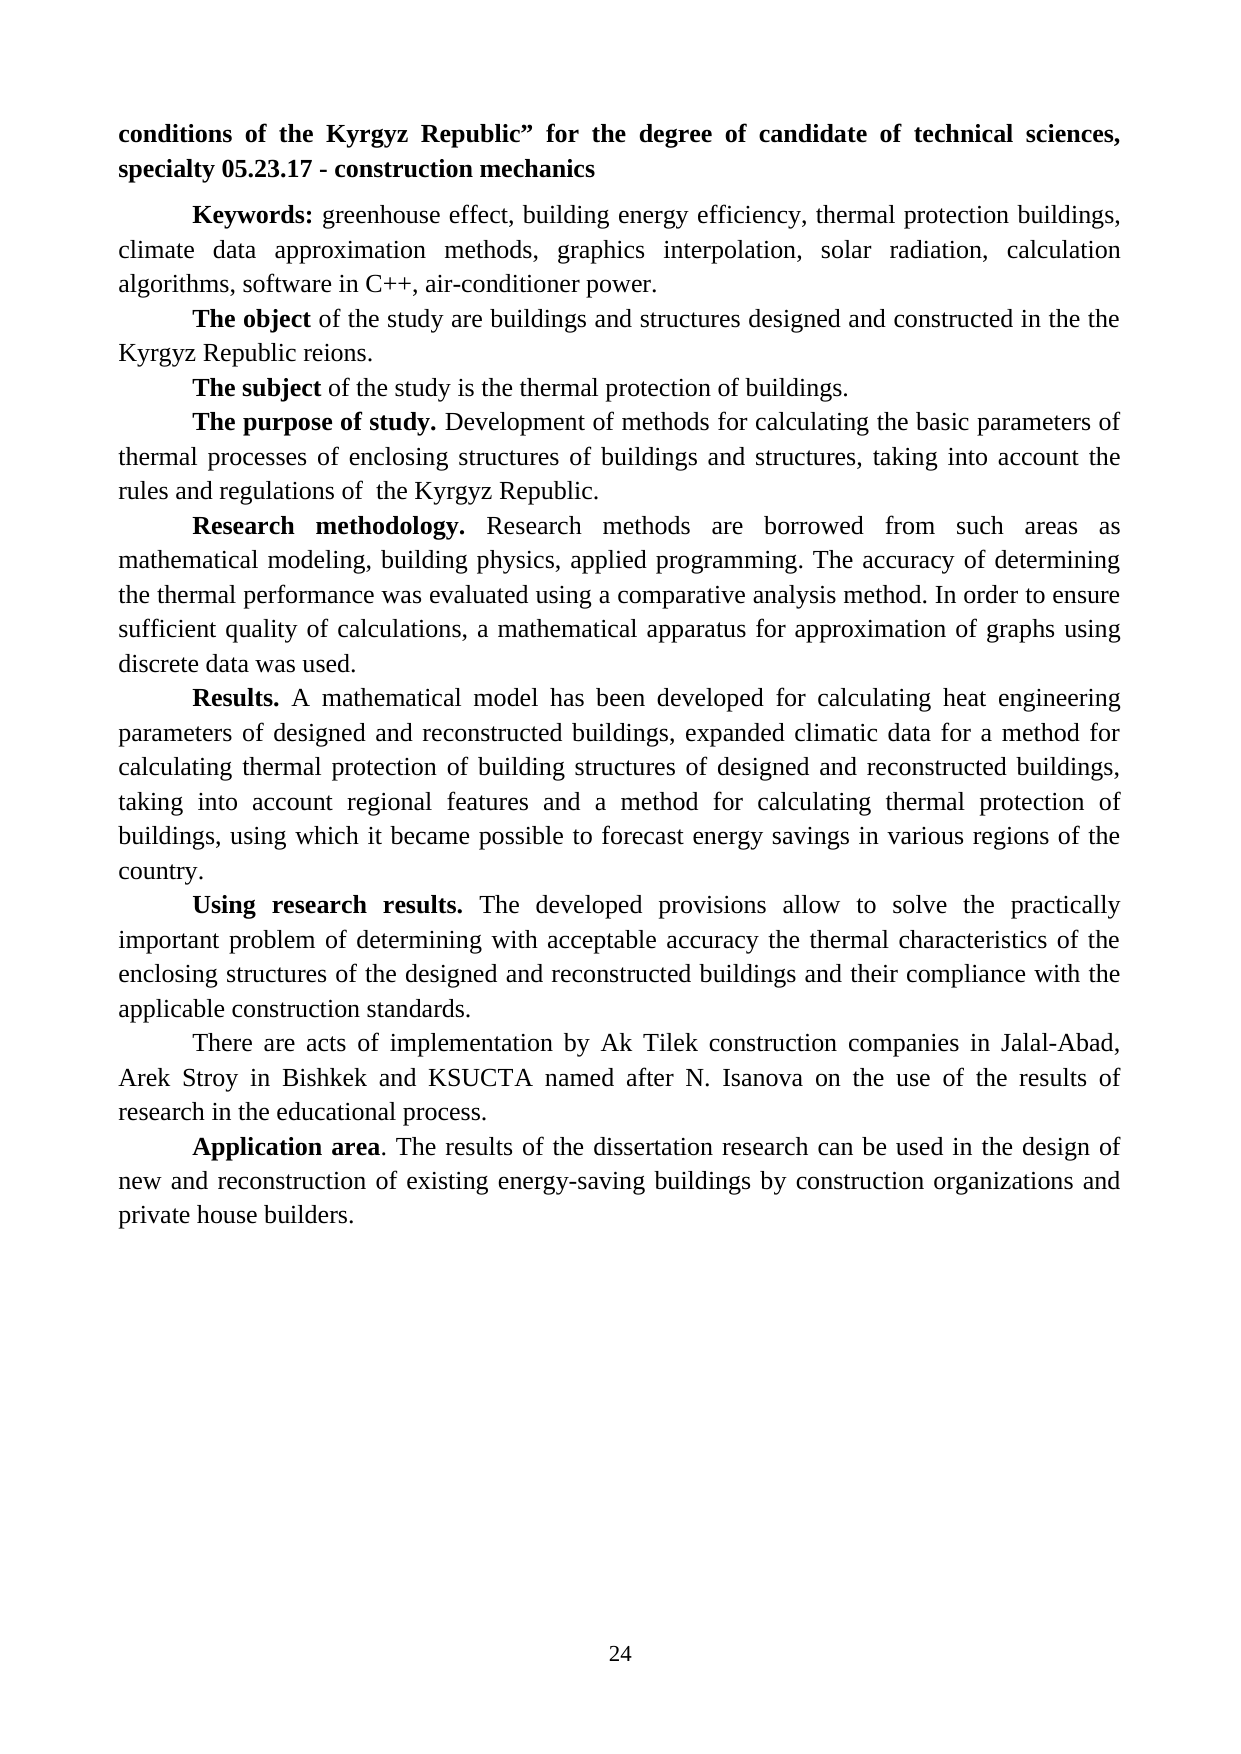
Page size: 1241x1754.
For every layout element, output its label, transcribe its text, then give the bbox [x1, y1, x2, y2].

text Using research results. The developed provisions allow to solve the practically important problem of determining with acceptable accuracy the thermal characteristics of the enclosing structures of the designed and reconstructed buildings and their compliance with the applicable construction standards. [118, 889, 1122, 1023]
text The purpose of study. Development of methods for calculating the basic parameters of thermal processes of enclosing structures of buildings and structures, taking into account the rules and regulations of the Kyrgyz Republic. [118, 406, 1122, 505]
text Keywords: greenhouse effect, building energy efficiency, thermal protection buildings, climate data approximation methods, graphics interpolation, solar radiation, calculation algorithms, software in C++, air-conditioner power. [118, 199, 1122, 298]
text Research methodology. Research methods are borrowed from such areas as mathematical modeling, building physics, applied programming. The accuracy of determining the thermal performance was evaluated using a comparative analysis method. In order to ensure sufficient quality of calculations, a mathematical apparatus for approximation of graphs using discrete data was used. [118, 510, 1122, 678]
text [118, 118, 1122, 183]
text The object of the study are buildings and structures designed and constructed in the the Kyrgyz Republic reions. [118, 303, 1122, 367]
text Application area. The results of the dissertation research can be used in the design of new and reconstruction of existing energy-saving buildings by construction organizations and private house builders. [118, 1131, 1122, 1229]
text The subject of the study is the thermal protection of buildings. [118, 372, 1122, 402]
text There are acts of implementation by Ak Tilek construction companies in Jalal-Abad, Arek Stroy in Bishkek and KSUCTА named after N. Isanova on the use of the results of research in the educational process. [118, 1027, 1122, 1126]
text Results. A mathematical model has been developed for calculating heat engineering parameters of designed and reconstructed buildings, expanded climatic data for a method for calculating thermal protection of building structures of designed and reconstructed buildings, taking into account regional features and a method for calculating thermal protection of buildings, using which it became possible to forecast energy savings in various regions of the country. [118, 682, 1122, 885]
